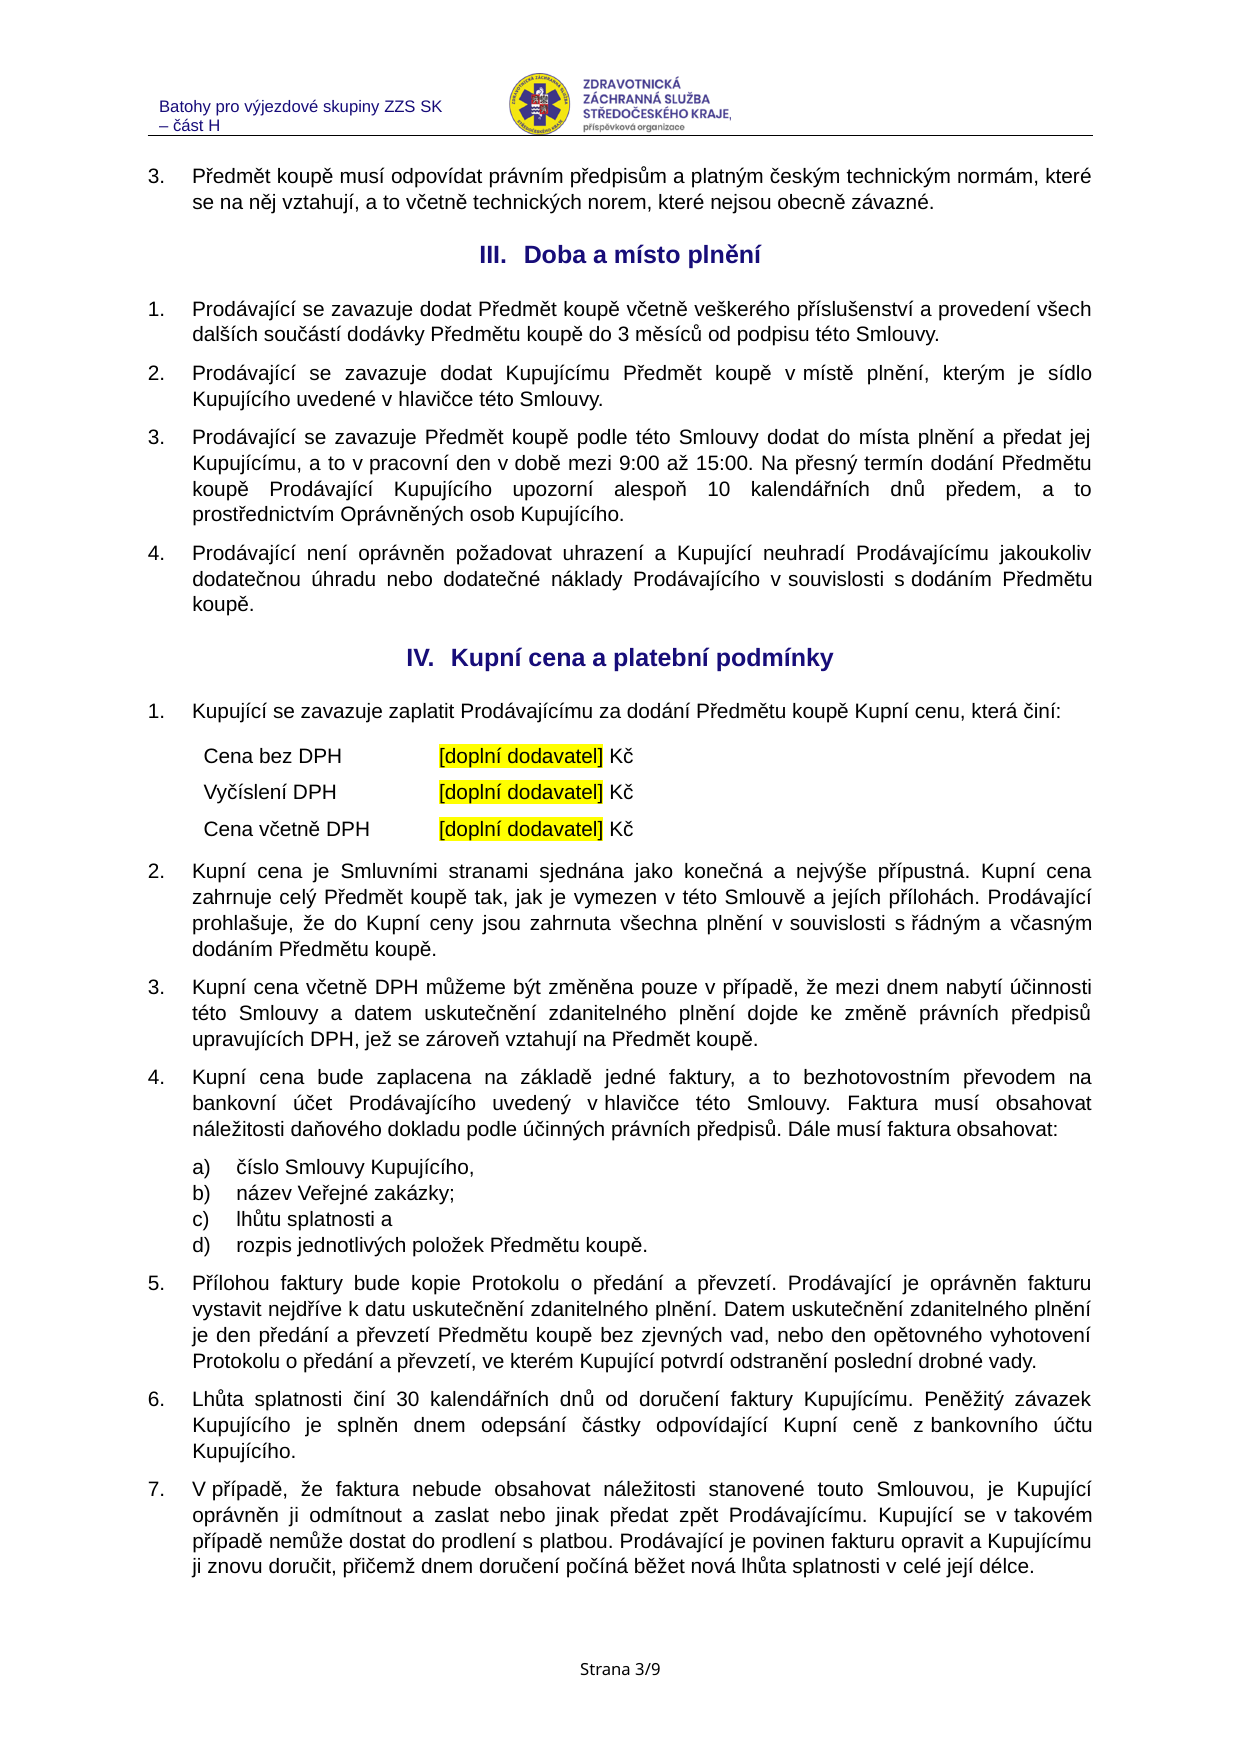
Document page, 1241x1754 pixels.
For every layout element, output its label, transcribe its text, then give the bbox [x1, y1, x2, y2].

text Předmět koupě musí odpovídat právním předpisům a platným českým technickým normám, které se na něj vztahují, a to včetně technických norem, které nejsou obecně závazné. [148, 164, 1093, 213]
text Lhůta splatnosti činí 30 kalendářních dnů od doručení faktury Kupujícímu. Peněžitý závazek Kupujícího je splněn dnem odepsání částky odpovídající Kupní ceně z bankovního účtu Kupujícího. [148, 1387, 1093, 1462]
text Prodávající se zavazuje dodat Kupujícímu Předmět koupě v místě plnění, kterým je sídlo Kupujícího uvedené v hlavičce této Smlouvy. [148, 361, 1093, 410]
picture [509, 73, 731, 135]
text Kupní cena bude zaplacena na základě jedné faktury, a to bezhotovostním převodem na bankovní účet Prodávajícího uvedený v hlavičce této Smlouvy. Faktura musí obsahovat náležitosti daňového dokladu podle účinných právních předpisů. Dále musí faktura obsahovat: [148, 1065, 1093, 1141]
text číslo Smlouvy Kupujícího, [192, 1155, 1093, 1179]
text Prodávající není oprávněn požadovat uhrazení a Kupující neuhradí Prodávajícímu jakoukoliv dodatečnou úhradu nebo dodatečné náklady Prodávajícího v souvislosti s dodáním Předmětu koupě. [148, 541, 1093, 616]
table_cell Cena včetně DPH [192, 810, 428, 847]
text Kupní cena včetně DPH můžeme být změněna pouze v případě, že mezi dnem nabytí účinnosti této Smlouvy a datem uskutečnění zdanitelného plnění dojde ke změně právních předpisů upravujících DPH, jež se zároveň vztahují na Předmět koupě. [148, 975, 1093, 1051]
text Kupní cena a platební podmínky [148, 643, 1093, 672]
text název Veřejné zakázky; [192, 1181, 1093, 1205]
table_cell [doplní dodavatel] Kč [428, 774, 1092, 810]
table_header [doplní dodavatel] Kč [428, 738, 1092, 774]
text rozpis jednotlivých položek Předmětu koupě. [192, 1233, 1093, 1257]
text Doba a místo plnění [148, 240, 1093, 269]
text Kupní cena je Smluvními stranami sjednána jako konečná a nejvýše přípustná. Kupní cena zahrnuje celý Předmět koupě tak, jak je vymezen v této Smlouvě a jejích přílohách. Prodávající prohlašuje, že do Kupní ceny jsou zahrnuta všechna plnění v souvislosti s řádným a včasným dodáním Předmětu koupě. [148, 859, 1093, 961]
text Prodávající se zavazuje dodat Předmět koupě včetně veškerého příslušenství a provedení všech dalších součástí dodávky Předmětu koupě do 3 měsíců od podpisu této Smlouvy. [148, 296, 1093, 346]
text Kupující se zavazuje zaplatit Prodávajícímu za dodání Předmětu koupě Kupní cenu, která činí: [148, 699, 1093, 723]
text lhůtu splatnosti a [192, 1207, 1093, 1231]
text Přílohou faktury bude kopie Protokolu o předání a převzetí. Prodávající je oprávněn fakturu vystavit nejdříve k datu uskutečnění zdanitelného plnění. Datem uskutečnění zdanitelného plnění je den předání a převzetí Předmětu koupě bez zjevných vad, nebo den opětovného vyhotovení Protokolu o předání a převzetí, ve kterém Kupující potvrdí odstranění poslední drobné vady. [148, 1271, 1093, 1372]
table_cell [doplní dodavatel] Kč [428, 810, 1092, 847]
text V případě, že faktura nebude obsahovat náležitosti stanovené touto Smlouvou, je Kupující oprávněn ji odmítnout a zaslat nebo jinak předat zpět Prodávajícímu. Kupující se v takovém případě nemůže dostat do prodlení s platbou. Prodávající je povinen fakturu opravit a Kupujícímu ji znovu doručit, přičemž dnem doručení počíná běžet nová lhůta splatnosti v celé její délce. [148, 1477, 1093, 1578]
table_cell Vyčíslení DPH [192, 774, 428, 810]
table_header Cena bez DPH [192, 738, 428, 774]
text Prodávající se zavazuje Předmět koupě podle této Smlouvy dodat do místa plnění a předat jej Kupujícímu, a to v pracovní den v době mezi 9:00 až 15:00. Na přesný termín dodání Předmětu koupě Prodávající Kupujícího upozorní alespoň 10 kalendářních dnů předem, a to prostřednictvím Oprávněných osob Kupujícího. [148, 425, 1093, 526]
